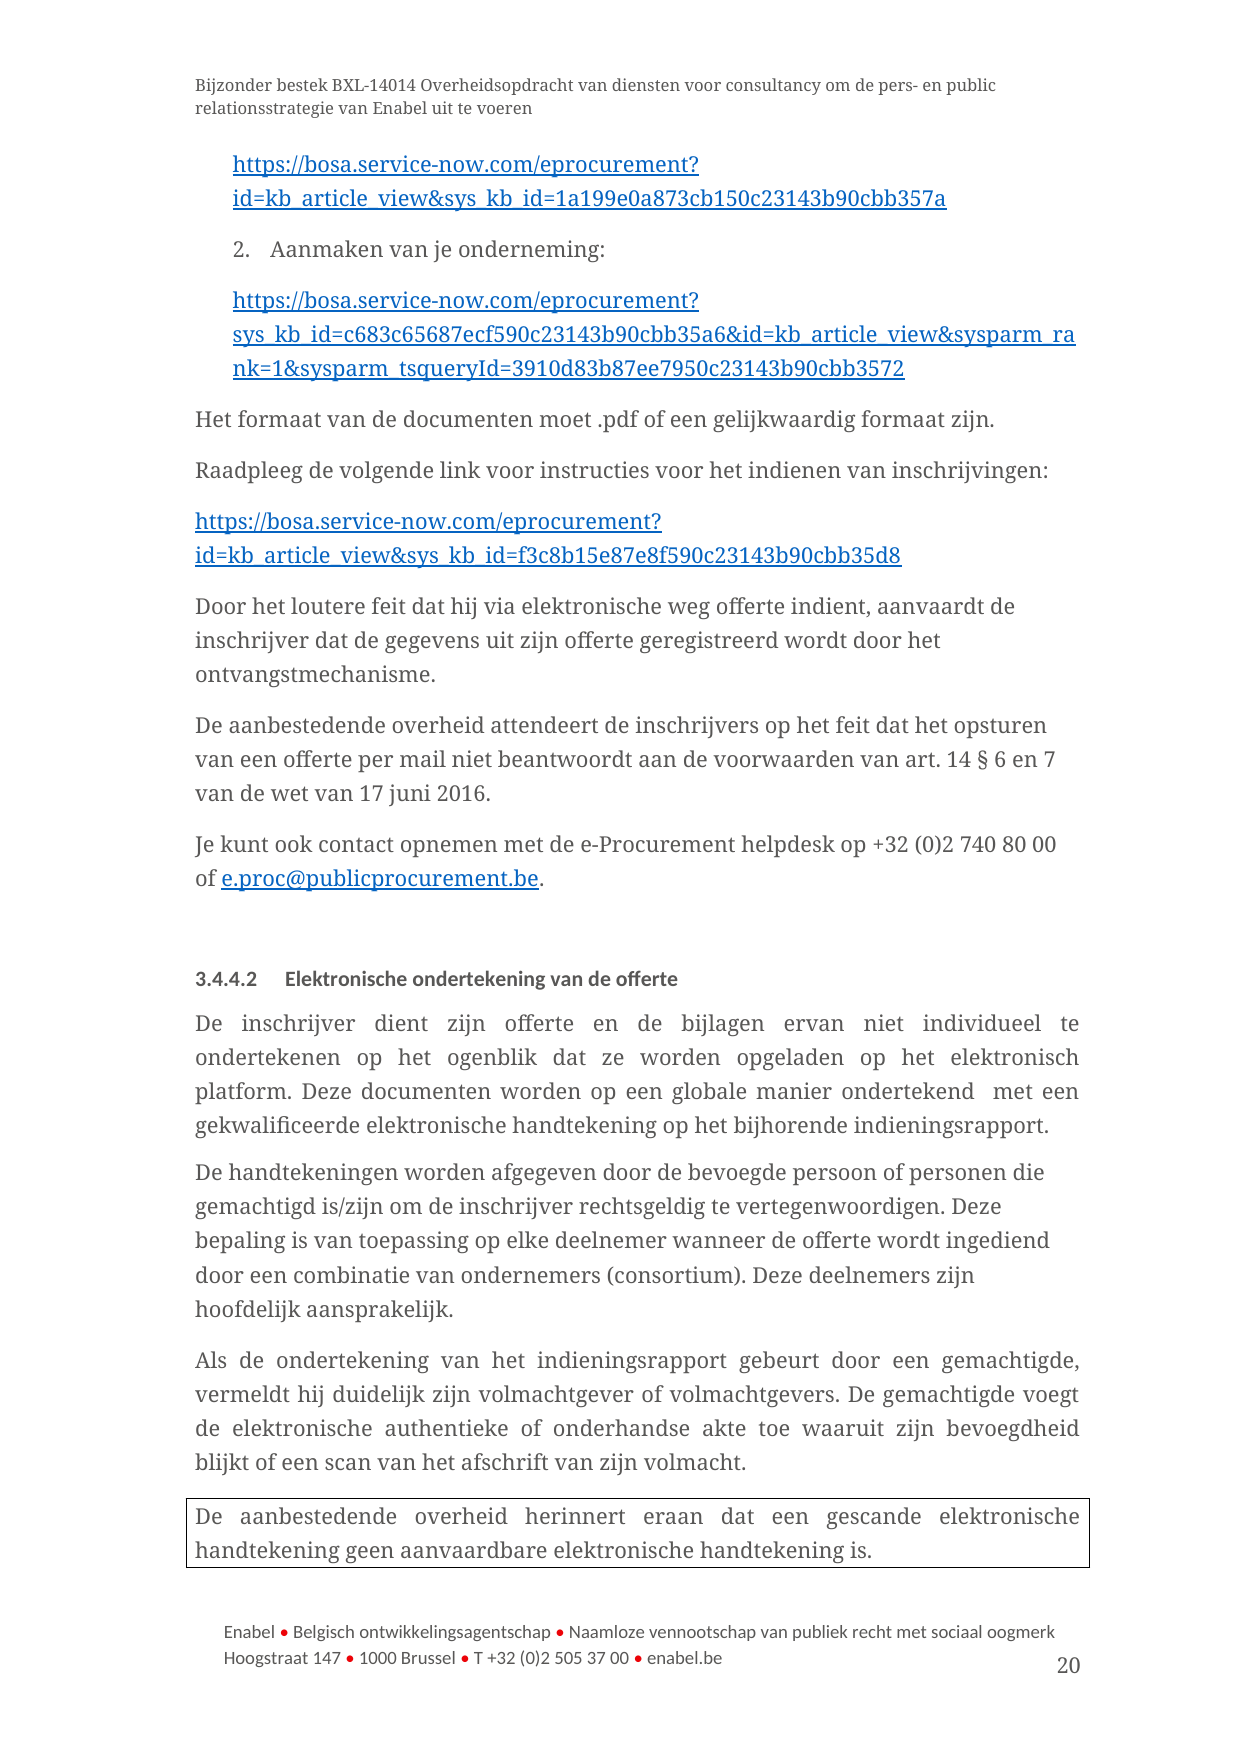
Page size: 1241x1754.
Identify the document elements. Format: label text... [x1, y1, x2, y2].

text Je kunt ook contact opnemen met de e-Procurement helpdesk op +32 (0)2 740 80 00 of e.proc@publicprocurement.be. [195, 829, 1081, 893]
text Door het loutere feit dat hij via elektronische weg offerte indient, aanvaardt de inschrijver dat de gegevens uit zijn offerte geregistreerd wordt door het ontvangstmechanisme. [195, 591, 1081, 689]
text Als de ondertekening van het indieningsrapport gebeurt door een gemachtigde, vermeldt hij duidelijk zijn volmachtgever of volmachtgevers. De gemachtigde voegt de elektronische authentieke of onderhandse akte toe waaruit zijn bevoegdheid blijkt of een scan van het afschrift van zijn volmacht. [195, 1345, 1081, 1477]
text Raadpleeg de volgende link voor instructies voor het indienen van inschrijvingen: [195, 455, 1081, 485]
list Aanmaken van je onderneming: [232, 234, 1081, 264]
subtitle Elektronische ondertekening van de offerte [195, 965, 1081, 992]
text De inschrijver dient zijn offerte en de bijlagen ervan niet individueel te ondertekenen op het ogenblik dat ze worden opgeladen op het elektronisch platform. Deze documenten worden op een globale manier ondertekend met een gekwalificeerde elektronische handtekening op het bijhorende indieningsrapport. [195, 1008, 1081, 1140]
text De handtekeningen worden afgegeven door de bevoegde persoon of personen die gemachtigd is/zijn om de inschrijver rechtsgeldig te vertegenwoordigen. Deze bepaling is van toepassing op elke deelnemer wanneer de offerte wordt ingediend door een combinatie van ondernemers (consortium). Deze deelnemers zijn hoofdelijk aansprakelijk. [195, 1157, 1081, 1324]
text https://bosa.service-now.com/eprocurement?id=kb_article_view&sys_kb_id=1a199e0a873cb150c23143b90cbb357a [232, 149, 1081, 213]
text https://bosa.service-now.com/eprocurement?id=kb_article_view&sys_kb_id=f3c8b15e87e8f590c23143b90cbb35d8 [195, 506, 1081, 570]
text Het formaat van de documenten moet .pdf of een gelijkwaardig formaat zijn. [195, 404, 1081, 434]
text https://bosa.service-now.com/eprocurement?sys_kb_id=c683c65687ecf590c23143b90cbb35a6&id=kb_article_view&sysparm_rank=1&sysparm_tsqueryId=3910d83b87ee7950c23143b90cbb3572 [232, 285, 1081, 383]
text De aanbestedende overheid herinnert eraan dat een gescande elektronische handtekening geen aanvaardbare elektronische handtekening is. [187, 1499, 1089, 1567]
text De aanbestedende overheid attendeert de inschrijvers op het feit dat het opsturen van een offerte per mail niet beantwoordt aan de voorwaarden van art. 14 § 6 en 7 van de wet van 17 juni 2016. [195, 710, 1081, 808]
